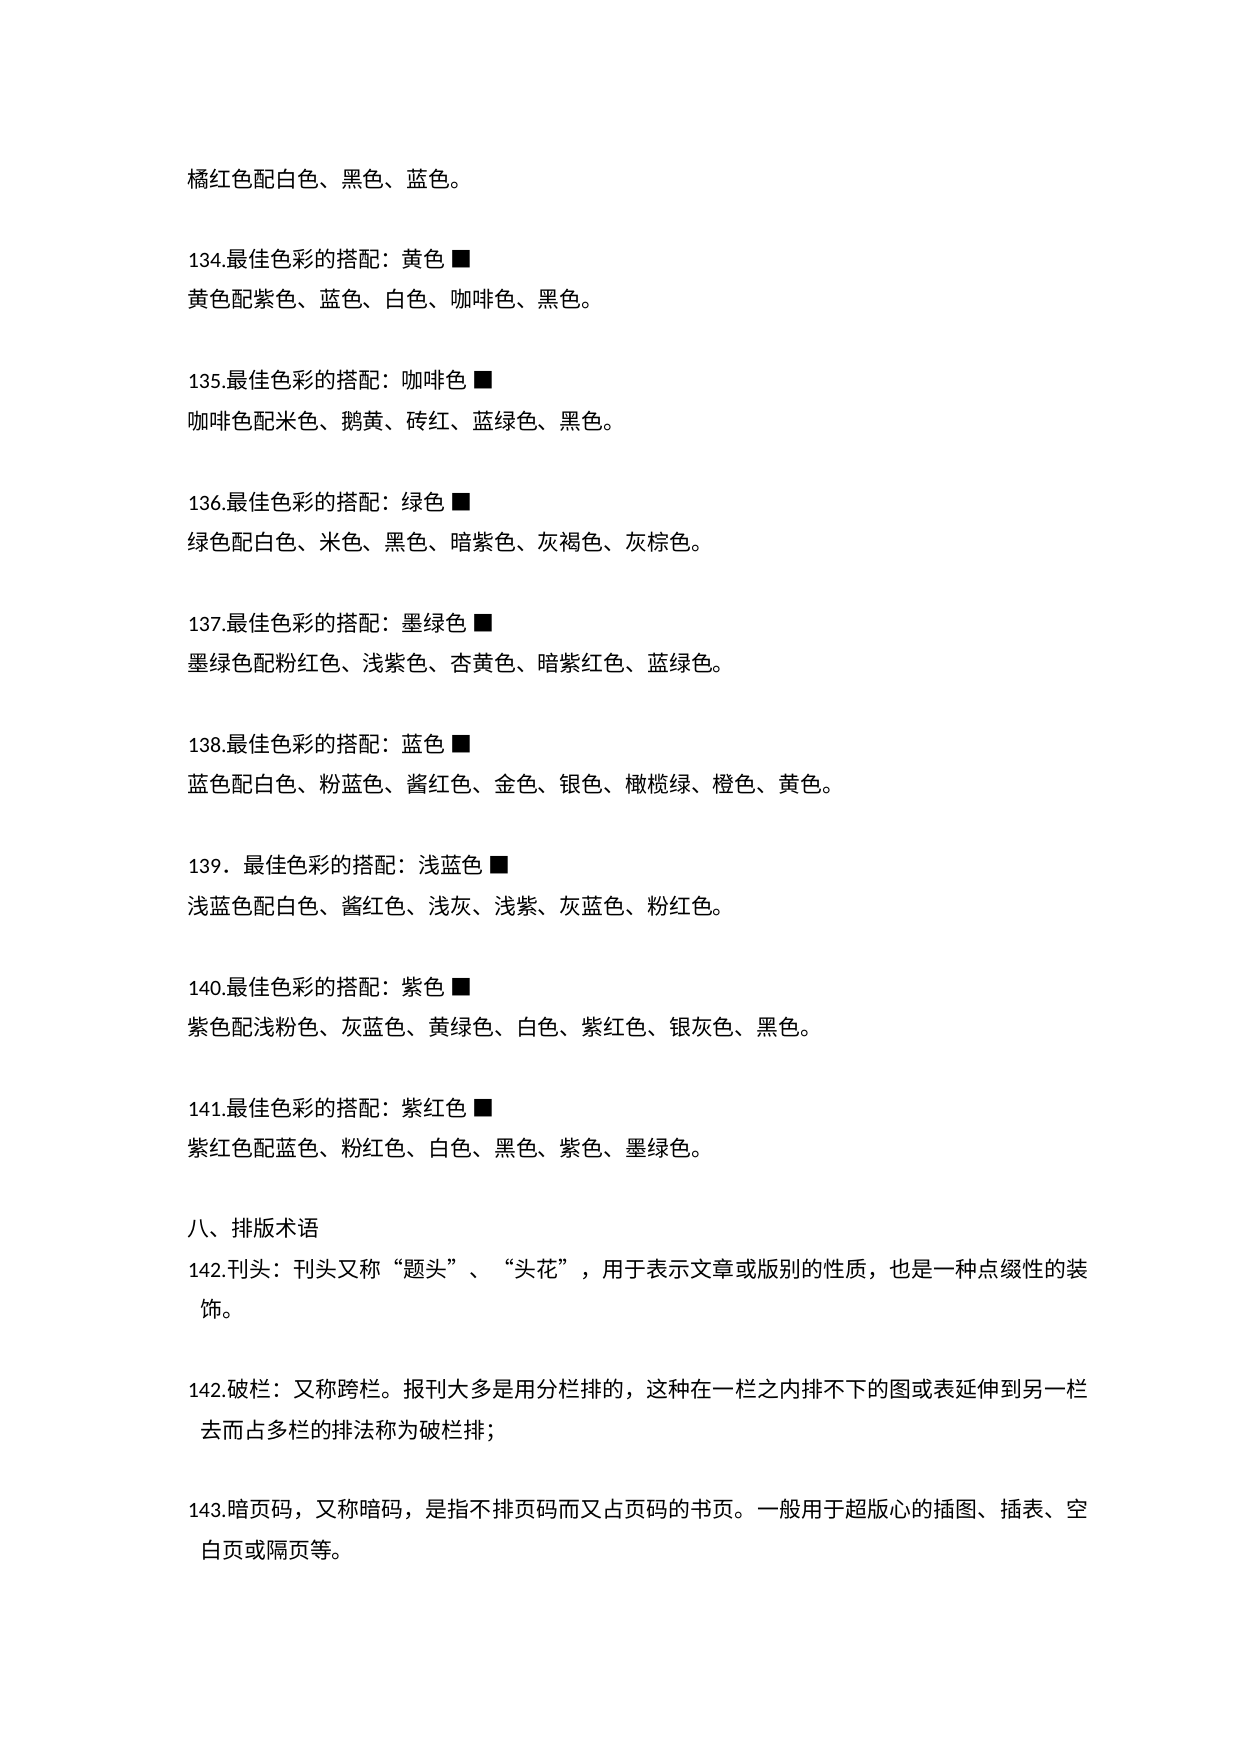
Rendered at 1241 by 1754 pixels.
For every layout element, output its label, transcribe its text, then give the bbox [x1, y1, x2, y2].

text 墨绿色配粉红色、浅紫色、杏黄色、暗紫红色、蓝绿色。 [188, 646, 1088, 678]
text 蓝色配白色、粉蓝色、酱红色、金色、银色、橄榄绿、橙色、黄色。 [188, 767, 1088, 799]
text 浅蓝色配白色、酱红色、浅灰、浅紫、灰蓝色、粉红色。 [188, 888, 1088, 921]
text 140.最佳色彩的搭配：紫色 ■ [188, 969, 1088, 1002]
text 134.最佳色彩的搭配：黄色 ■ [188, 242, 1088, 274]
text 黄色配紫色、蓝色、白色、咖啡色、黑色。 [188, 282, 1088, 314]
text 141.最佳色彩的搭配：紫红色 ■ [188, 1090, 1088, 1123]
text 紫色配浅粉色、灰蓝色、黄绿色、白色、紫红色、银灰色、黑色。 [188, 1009, 1088, 1042]
text 橘红色配白色、黑色、蓝色。 [188, 162, 1088, 194]
text 139．最佳色彩的搭配：浅蓝色 ■ [188, 848, 1088, 880]
text 142.刊头：刊头又称“题头”、“头花”，用于表示文章或版别的性质，也是一种点缀性的装饰。 [188, 1251, 1088, 1324]
text 143.暗页码，又称暗码，是指不排页码而又占页码的书页。一般用于超版心的插图、插表、空白页或隔页等。 [188, 1492, 1088, 1565]
text 绿色配白色、米色、黑色、暗紫色、灰褐色、灰棕色。 [188, 524, 1088, 557]
text 咖啡色配米色、鹅黄、砖红、蓝绿色、黑色。 [188, 403, 1088, 436]
text 135.最佳色彩的搭配：咖啡色 ■ [188, 363, 1088, 395]
text 八、排版术语 [188, 1211, 1088, 1243]
text 138.最佳色彩的搭配：蓝色 ■ [188, 727, 1088, 759]
text 137.最佳色彩的搭配：墨绿色 ■ [188, 605, 1088, 638]
text 136.最佳色彩的搭配：绿色 ■ [188, 484, 1088, 517]
text 紫红色配蓝色、粉红色、白色、黑色、紫色、墨绿色。 [188, 1131, 1088, 1163]
text 142.破栏：又称跨栏。报刊大多是用分栏排的，这种在一栏之内排不下的图或表延伸到另一栏去而占多栏的排法称为破栏排； [188, 1372, 1088, 1445]
